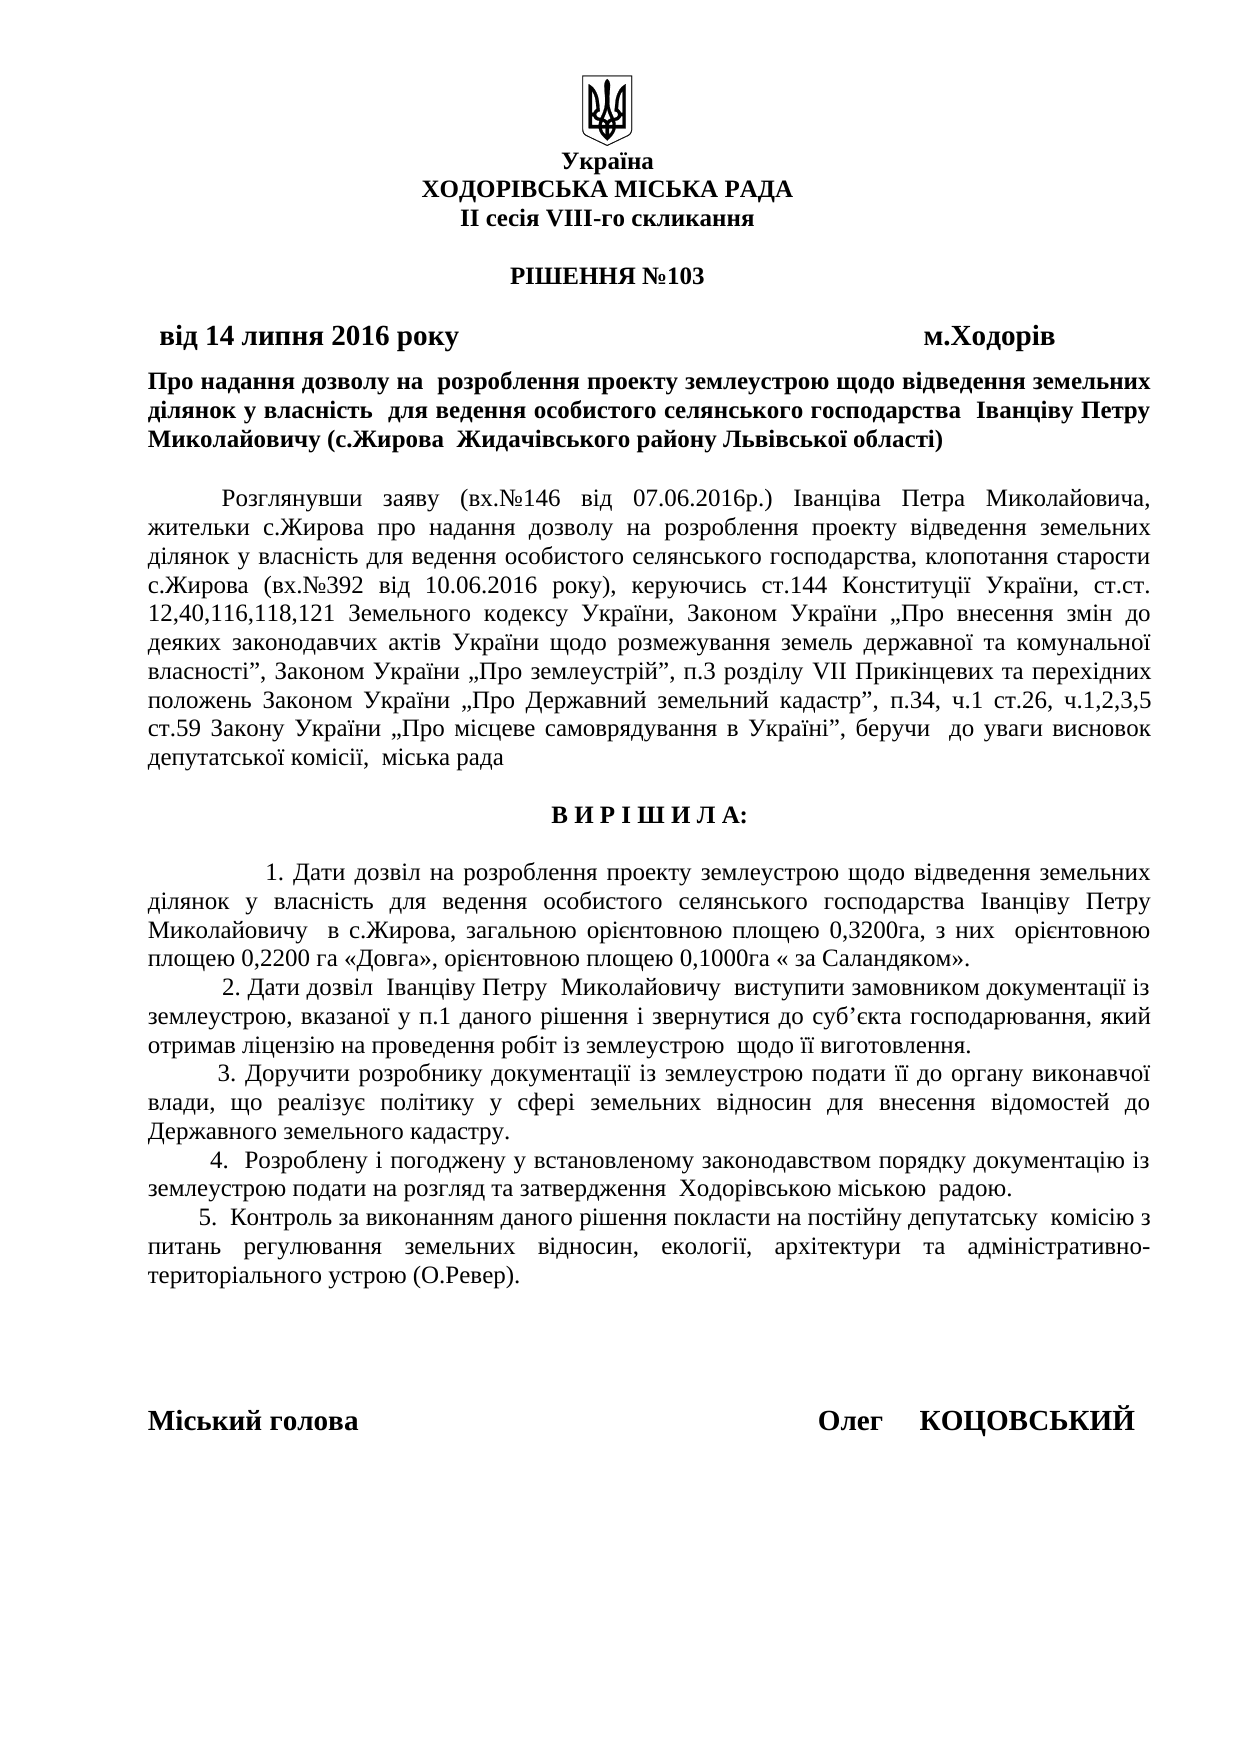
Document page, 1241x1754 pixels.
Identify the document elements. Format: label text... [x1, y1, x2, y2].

text 3. Доручити розробнику документації із землеустрою подати її до органу виконавчої влади, що реалізує політику у сфері земельних відносин для внесення відомостей до Державного земельного кадастру. [148, 1058, 1152, 1145]
table_cell м.Ходорів [635, 318, 1067, 366]
text 5. Контроль за виконанням даного рішення покласти на постійну депутатську комісію з питань регулювання земельних відносин, екології, архітектури та адміністративно-територіального устрою (О.Ревер). [148, 1202, 1152, 1288]
table_header Україна ХОДОРІВСЬКА МІСЬКА РАДА ІІ сесія VІІІ-го скликання [148, 76, 1067, 232]
text В И Р І Ш И Л А: [148, 800, 1152, 828]
text Міський голова Олег КОЦОВСЬКИЙ [148, 1403, 1152, 1437]
text 4. Розроблену і погоджену у встановленому законодавством порядку документацію із землеустрою подати на розгляд та затвердження Ходорівською міською радою. [148, 1145, 1152, 1202]
table_cell від 14 липня 2016 року [148, 318, 635, 366]
text 2. Дати дозвіл Іванціву Петру Миколайовичу виступити замовником документації із землеустрою, вказаної у п.1 даного рішення і звернутися до суб’єкта господарювання, який отримав ліцензію на проведення робіт із землеустрою щодо її виготовлення. [148, 972, 1152, 1058]
text 1. Дати дозвіл на розроблення проекту землеустрою щодо відведення земельних ділянок у власність для ведення особистого селянського господарства Іванціву Петру Миколайовичу в с.Жирова, загальною орієнтовною площею 0,3200га, з них орієнтовною площею 0,2200 га «Довга», орієнтовною площею 0,1000га « за Саландяком». [148, 857, 1152, 972]
text Розглянувши заяву (вх.№146 від 07.06.2016р.) Іванціва Петра Миколайовича, жительки с.Жирова про надання дозволу на розроблення проекту відведення земельних ділянок у власність для ведення особистого селянського господарства, клопотання старости с.Жирова (вх.№392 від 10.06.2016 року), керуючись ст.144 Конституції України, ст.ст. 12,40,116,118,121 Земельного кодексу України, Законом України „Про внесення змін до деяких законодавчих актів України щодо розмежування земель державної та комунальної власності”, Законом України „Про землеустрій”, п.3 розділу VII Прикінцевих та перехідних положень Законом України „Про Державний земельний кадастр”, п.34, ч.1 ст.26, ч.1,2,3,5 ст.59 Закону України „Про місцеве самоврядування в Україні”, беручи до уваги висновок депутатської комісії, міська рада [148, 483, 1152, 771]
table_cell РІШЕННЯ №103 [148, 232, 1067, 318]
text Про надання дозволу на розроблення проекту землеустрою щодо відведення земельних ділянок у власність для ведення особистого селянського господарства Іванціву Петру Миколайовичу (с.Жирова Жидачівського району Львівської області) [148, 366, 1152, 452]
